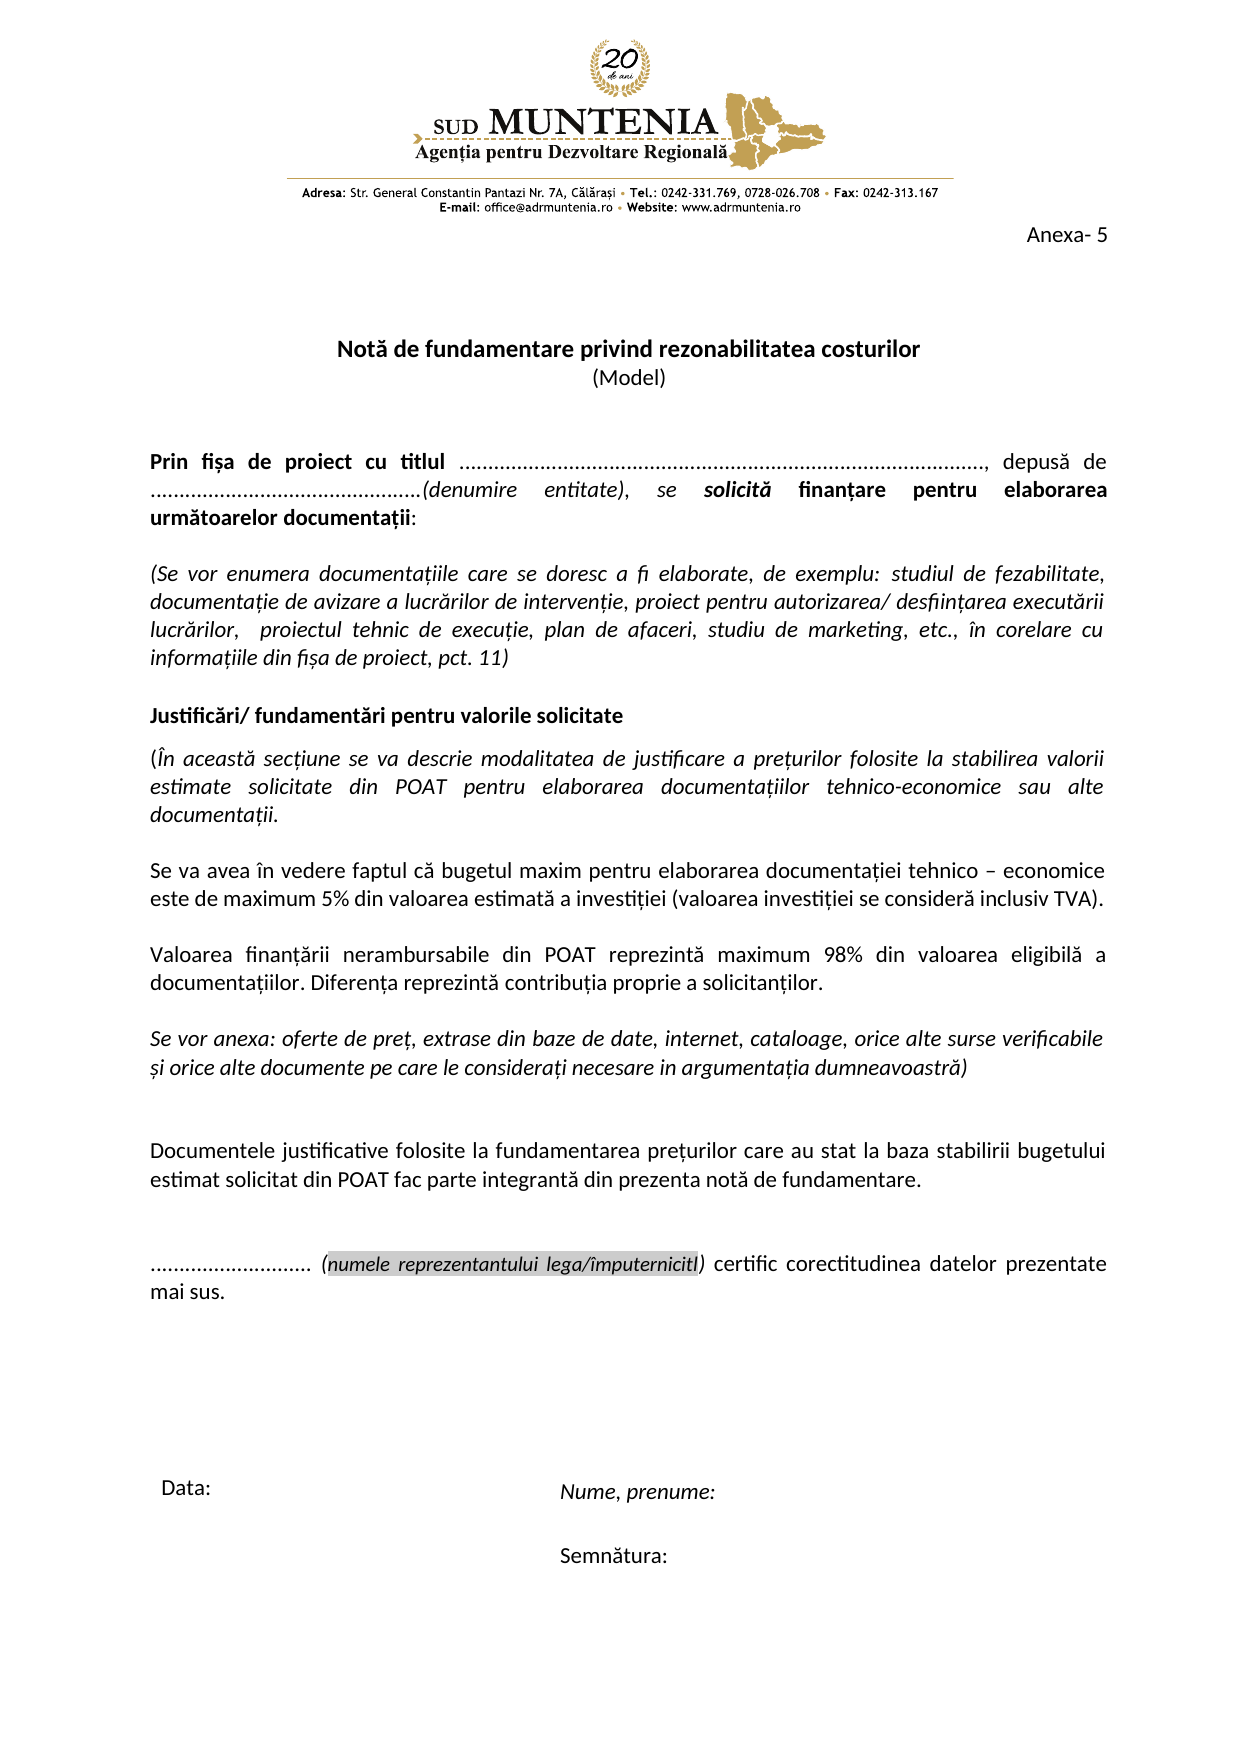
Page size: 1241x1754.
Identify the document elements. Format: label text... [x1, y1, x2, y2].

table_header Data: [150, 1473, 549, 1606]
text ............................ (numele reprezentantului lega/împuternicitl) certific corectitudinea datelor prezentate mai sus. [150, 1249, 1108, 1305]
text Valoarea finanțării nerambursabile din POAT reprezintă maximum 98% din valoarea eligibilă a documentațiilor. Diferența reprezintă contribuția proprie a solicitanților. [150, 941, 1108, 997]
text Prin fișa de proiect cu titlul ..........................................................................................., depusă de ...............................................(denumire entitate), se solicită finanțare pentru elaborarea următoarelor documentații: [150, 447, 1108, 531]
table_header Nume, prenume: Semnătura: [549, 1473, 1110, 1606]
text Documentele justificative folosite la fundamentarea prețurilor care au stat la baza stabilirii bugetului estimat solicitat din POAT fac parte integrantă din prezenta notă de fundamentare. [150, 1137, 1108, 1193]
text Justificări/ fundamentări pentru valorile solicitate [150, 701, 1108, 729]
text (În această secțiune se va descrie modalitatea de justificare a prețurilor folosite la stabilirea valorii estimate solicitate din POAT pentru elaborarea documentațiilor tehnico-economice sau alte documentații. [150, 744, 1108, 828]
list (Se vor enumera documentațiile care se doresc a fi elaborate, de exemplu: studiul de fezabilitate, documentație de avizare a lucrărilor de intervenție, proiect pentru autorizarea/ desființarea executării lucrărilor, proiectul tehnic de execuție, plan de afaceri, studiu de marketing, etc., în corelare cu informațiile din fișa de proiect, pct. 11) [150, 559, 1108, 672]
text Se vor anexa: oferte de preț, extrase din baze de date, internet, cataloage, orice alte surse verificabile și orice alte documente pe care le considerați necesare in argumentația dumneavoastră) [150, 1024, 1108, 1081]
text Se va avea în vedere faptul că bugetul maxim pentru elaborarea documentației tehnico – economice este de maximum 5% din valoarea estimată a investiției (valoarea investiției se consideră inclusiv TVA). [150, 856, 1108, 912]
text Notă de fundamentare privind rezonabilitatea costurilor [150, 333, 1108, 363]
text (Model) [150, 363, 1108, 391]
